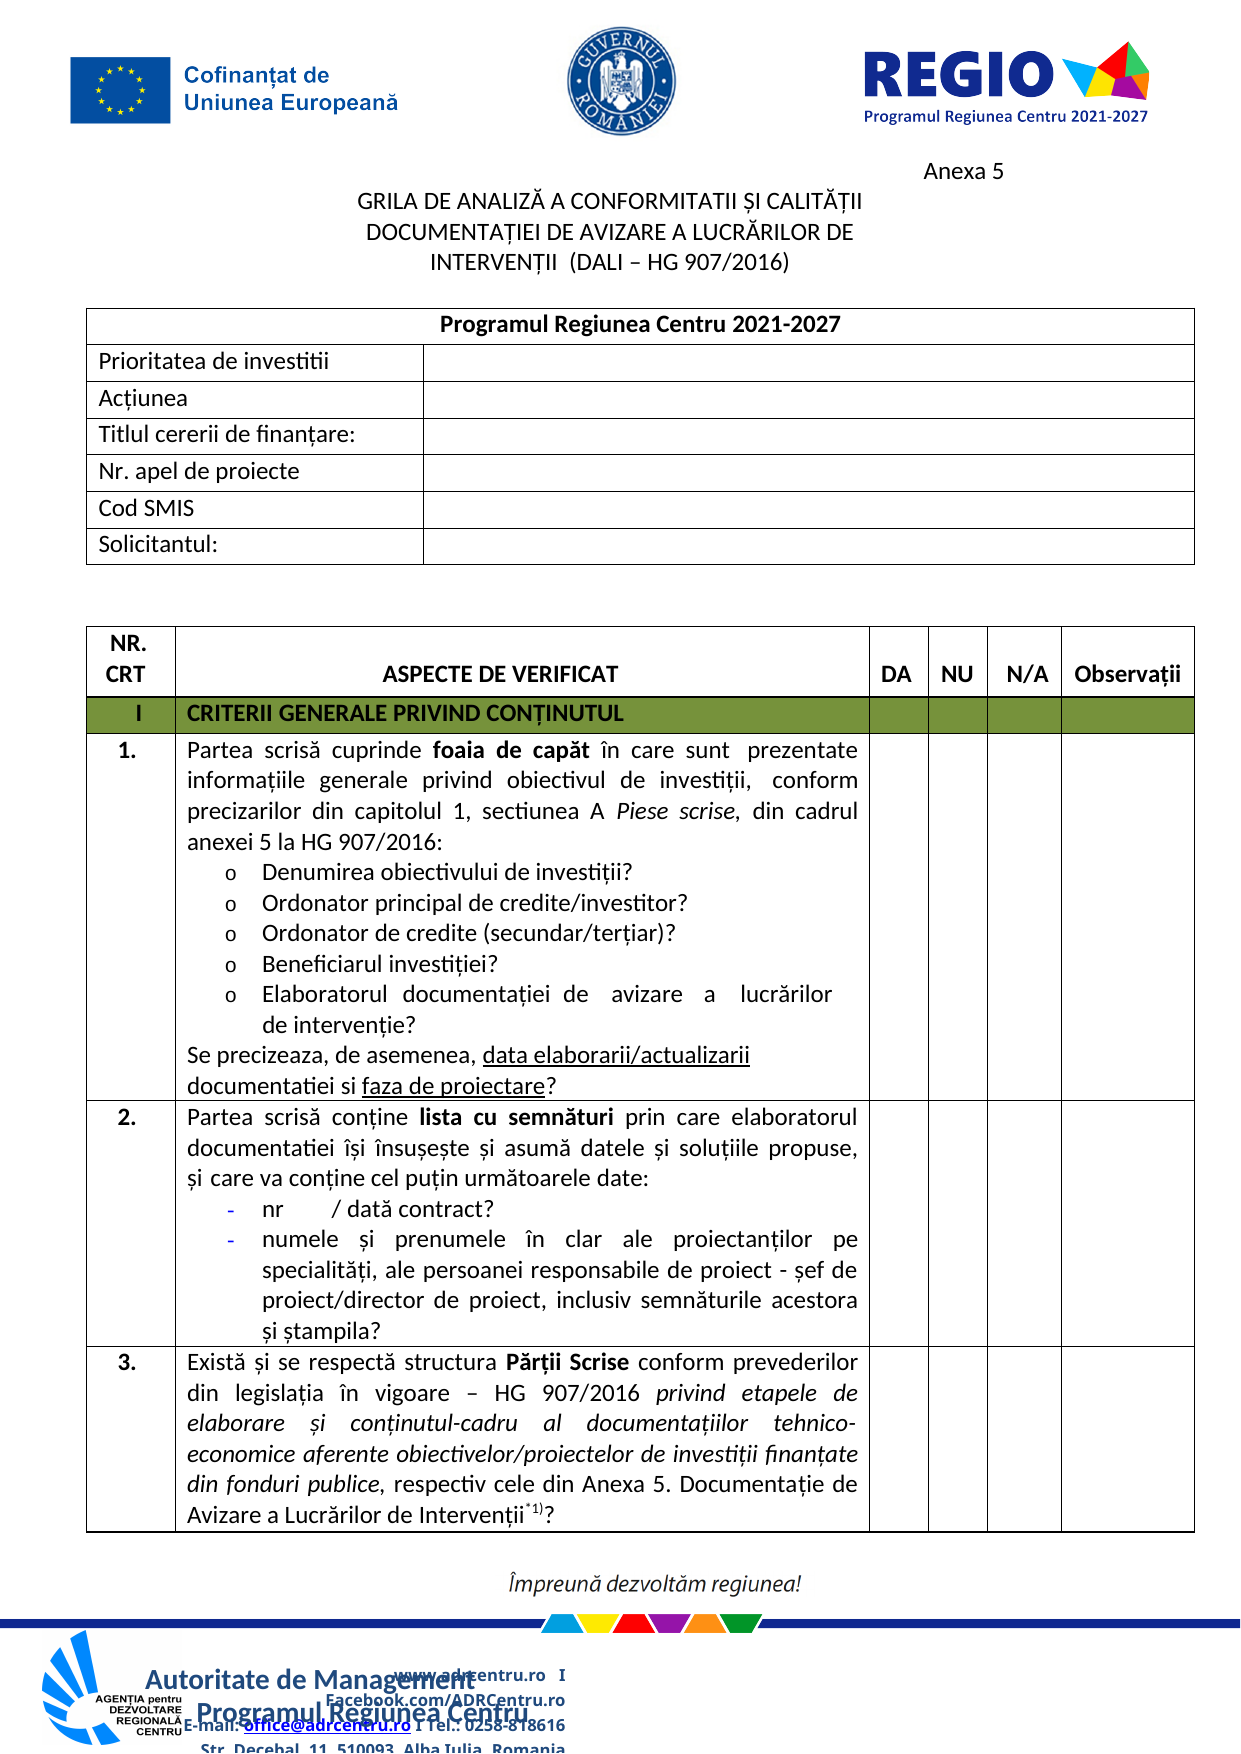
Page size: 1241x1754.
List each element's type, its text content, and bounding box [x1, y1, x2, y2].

table_cell [424, 529, 1194, 564]
table_header Observații [1062, 627, 1194, 696]
table_cell Prioritatea de investitii [87, 345, 423, 381]
table_cell Solicitantul: [87, 529, 423, 564]
table_cell [988, 734, 1061, 1100]
table_header N/A [988, 627, 1061, 696]
text Anexa 5 [130, 155, 1004, 185]
text GRILA DE ANALIZĂ A CONFORMITATII ȘI CALITĂȚII DOCUMENTAŢIEI DE AVIZARE A LUCRĂRILOR DE INTERVENŢII (DALI – HG 907/2016) [322, 185, 898, 277]
table_cell Cod SMIS [87, 492, 423, 527]
table_cell CRITERII GENERALE PRIVIND CONŢINUTUL [176, 698, 869, 733]
table_cell [424, 382, 1194, 417]
picture [547, 0, 692, 154]
table_header NR. CRT [87, 627, 175, 696]
table_cell [929, 734, 987, 1100]
table_cell [87, 1101, 175, 1346]
picture [0, 1614, 550, 1745]
table_cell I [87, 698, 175, 733]
table_cell [929, 1347, 987, 1531]
table_cell Partea scrisă conține lista cu semnături prin care elaboratorul documentatiei îşi însuşeşte şi asumă datele şi soluţiile propuse, şi care va conţine cel puţin următoarele date: nr / dată contract? numele şi prenumele în clar ale proiectanţilor pe specialităţi, ale persoanei responsabile de proiect - şef de proiect/director de proiect, inclusiv semnăturile acestora şi ştampila? [176, 1101, 869, 1346]
table_cell [87, 1347, 175, 1531]
table_cell [870, 1101, 928, 1346]
table_cell [424, 492, 1194, 527]
table_cell [929, 698, 987, 733]
table_cell [870, 734, 928, 1100]
picture [574, 1614, 1241, 1633]
table_cell [988, 1347, 1061, 1531]
table_cell [870, 1347, 928, 1531]
table_cell [988, 1101, 1061, 1346]
table_cell [424, 419, 1194, 454]
table_cell Nr. apel de proiecte [87, 455, 423, 491]
table_cell [988, 698, 1061, 733]
table_cell Titlul cererii de finanţare: [87, 419, 423, 454]
table_cell Partea scrisă cuprinde foaia de capăt în care sunt prezentate informaţiile generale privind obiectivul de investiţii, conform precizarilor din capitolul 1, sectiunea A Piese scrise, din cadrul anexei 5 la HG 907/2016: Denumirea obiectivului de investiţii? Ordonator principal de credite/investitor? Ordonator de credite (secundar/terţiar)? Beneficiarul investiţiei? Elaboratorul documentaţiei de avizare a lucrărilor de intervenţie? Se precizeaza, de asemenea, data elaborarii/actualizarii documentatiei si faza de proiectare? [176, 734, 869, 1100]
table_cell [87, 734, 175, 1100]
table_header NU [929, 627, 987, 696]
table_cell [424, 455, 1194, 491]
table_cell [424, 345, 1194, 381]
table_cell [1062, 1101, 1194, 1346]
table_header Programul Regiunea Centru 2021-2027 [87, 309, 1194, 344]
picture [864, 41, 1150, 125]
table_cell [1062, 698, 1194, 733]
table_cell [1062, 1347, 1194, 1531]
table_cell Acțiunea [87, 382, 423, 417]
table_header DA [870, 627, 928, 696]
table_cell [929, 1101, 987, 1346]
table_cell [1062, 734, 1194, 1100]
picture [495, 1571, 814, 1597]
table_cell [870, 698, 928, 733]
picture [66, 53, 425, 128]
table_header ASPECTE DE VERIFICAT [176, 627, 869, 696]
